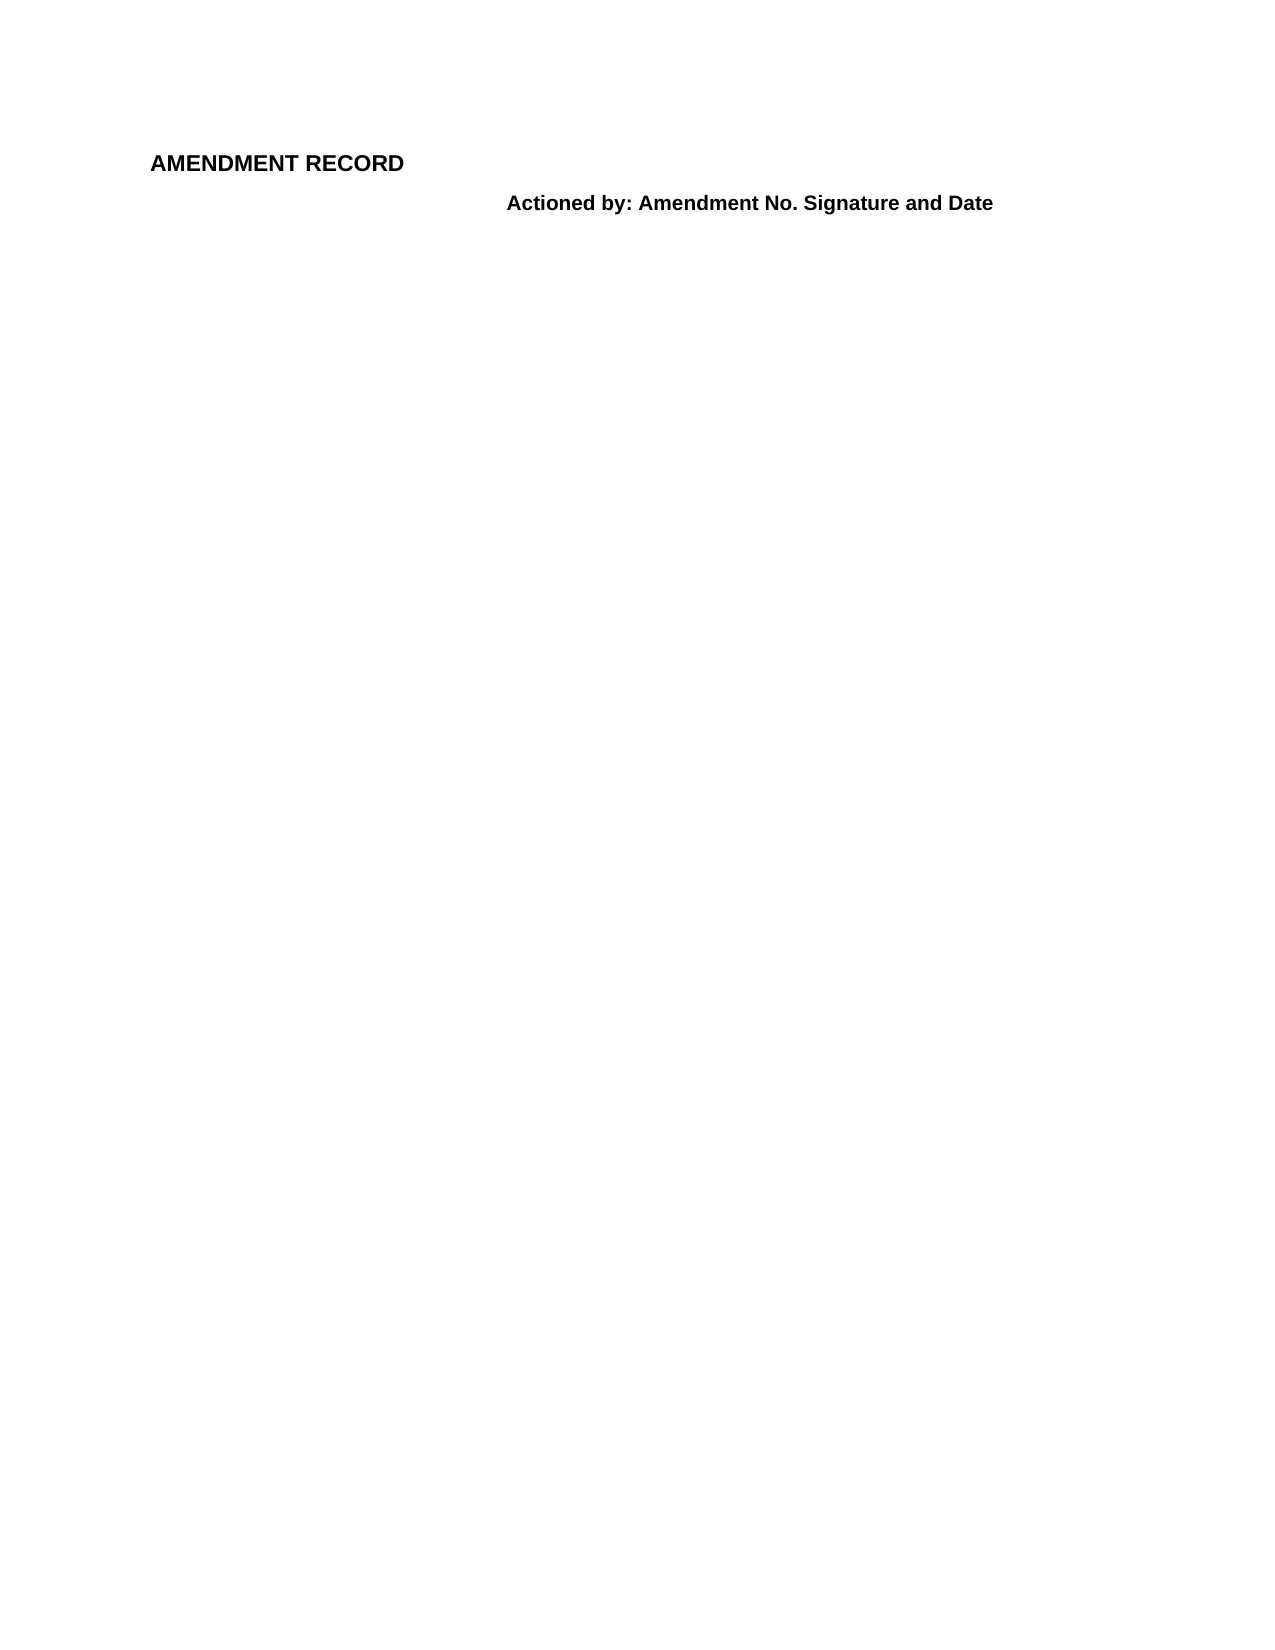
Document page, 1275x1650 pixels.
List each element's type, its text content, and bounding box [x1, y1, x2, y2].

text AMENDMENT RECORD [150, 150, 1125, 176]
text Actioned by: Amendment No. Signature and Date [150, 191, 1125, 214]
